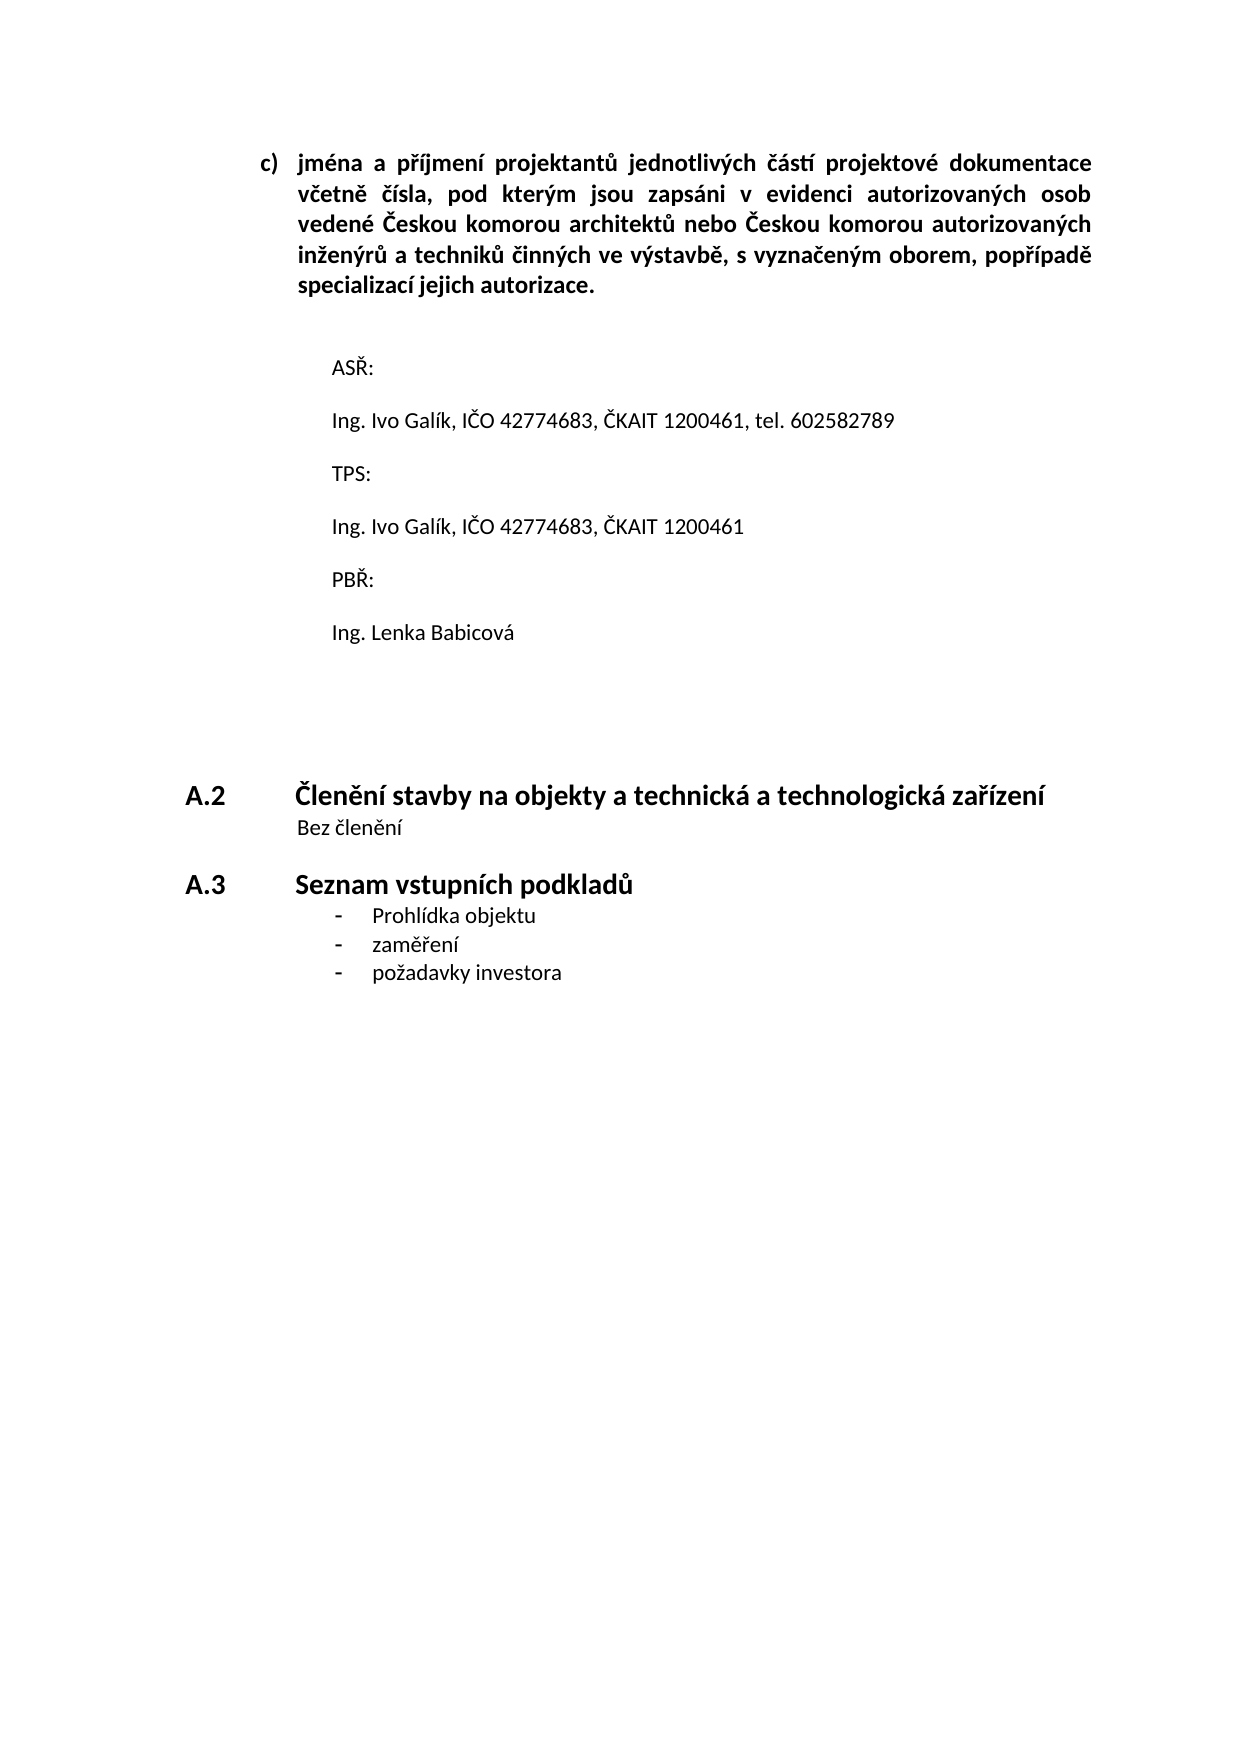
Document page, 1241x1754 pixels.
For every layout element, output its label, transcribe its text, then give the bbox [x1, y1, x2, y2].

list požadavky investora [334, 958, 1093, 986]
list Prohlídka objektu [334, 902, 1093, 930]
text Ing. Lenka Babicová [332, 618, 1093, 646]
text PBŘ: [332, 565, 1093, 593]
subtitle Seznam vstupních podkladů [185, 866, 1093, 902]
text TPS: [332, 459, 1093, 487]
text Ing. Ivo Galík, IČO 42774683, ČKAIT 1200461, tel. 602582789 [332, 406, 1093, 434]
list zaměření [334, 930, 1093, 958]
subtitle Členění stavby na objekty a technická a technologická zařízení [185, 777, 1093, 813]
text Ing. Ivo Galík, IČO 42774683, ČKAIT 1200461 [332, 512, 1093, 540]
subtitle jména a příjmení projektantů jednotlivých částí projektové dokumentace včetně čísla, pod kterým jsou zapsáni v evidenci autorizovaných osob vedené Českou komorou architektů nebo Českou komorou autorizovaných inženýrů a techniků činných ve výstavbě, s vyznačeným oborem, popřípadě specializací jejich autorizace. [260, 148, 1093, 300]
text ASŘ: [332, 353, 1093, 381]
text Bez členění [148, 813, 1093, 841]
